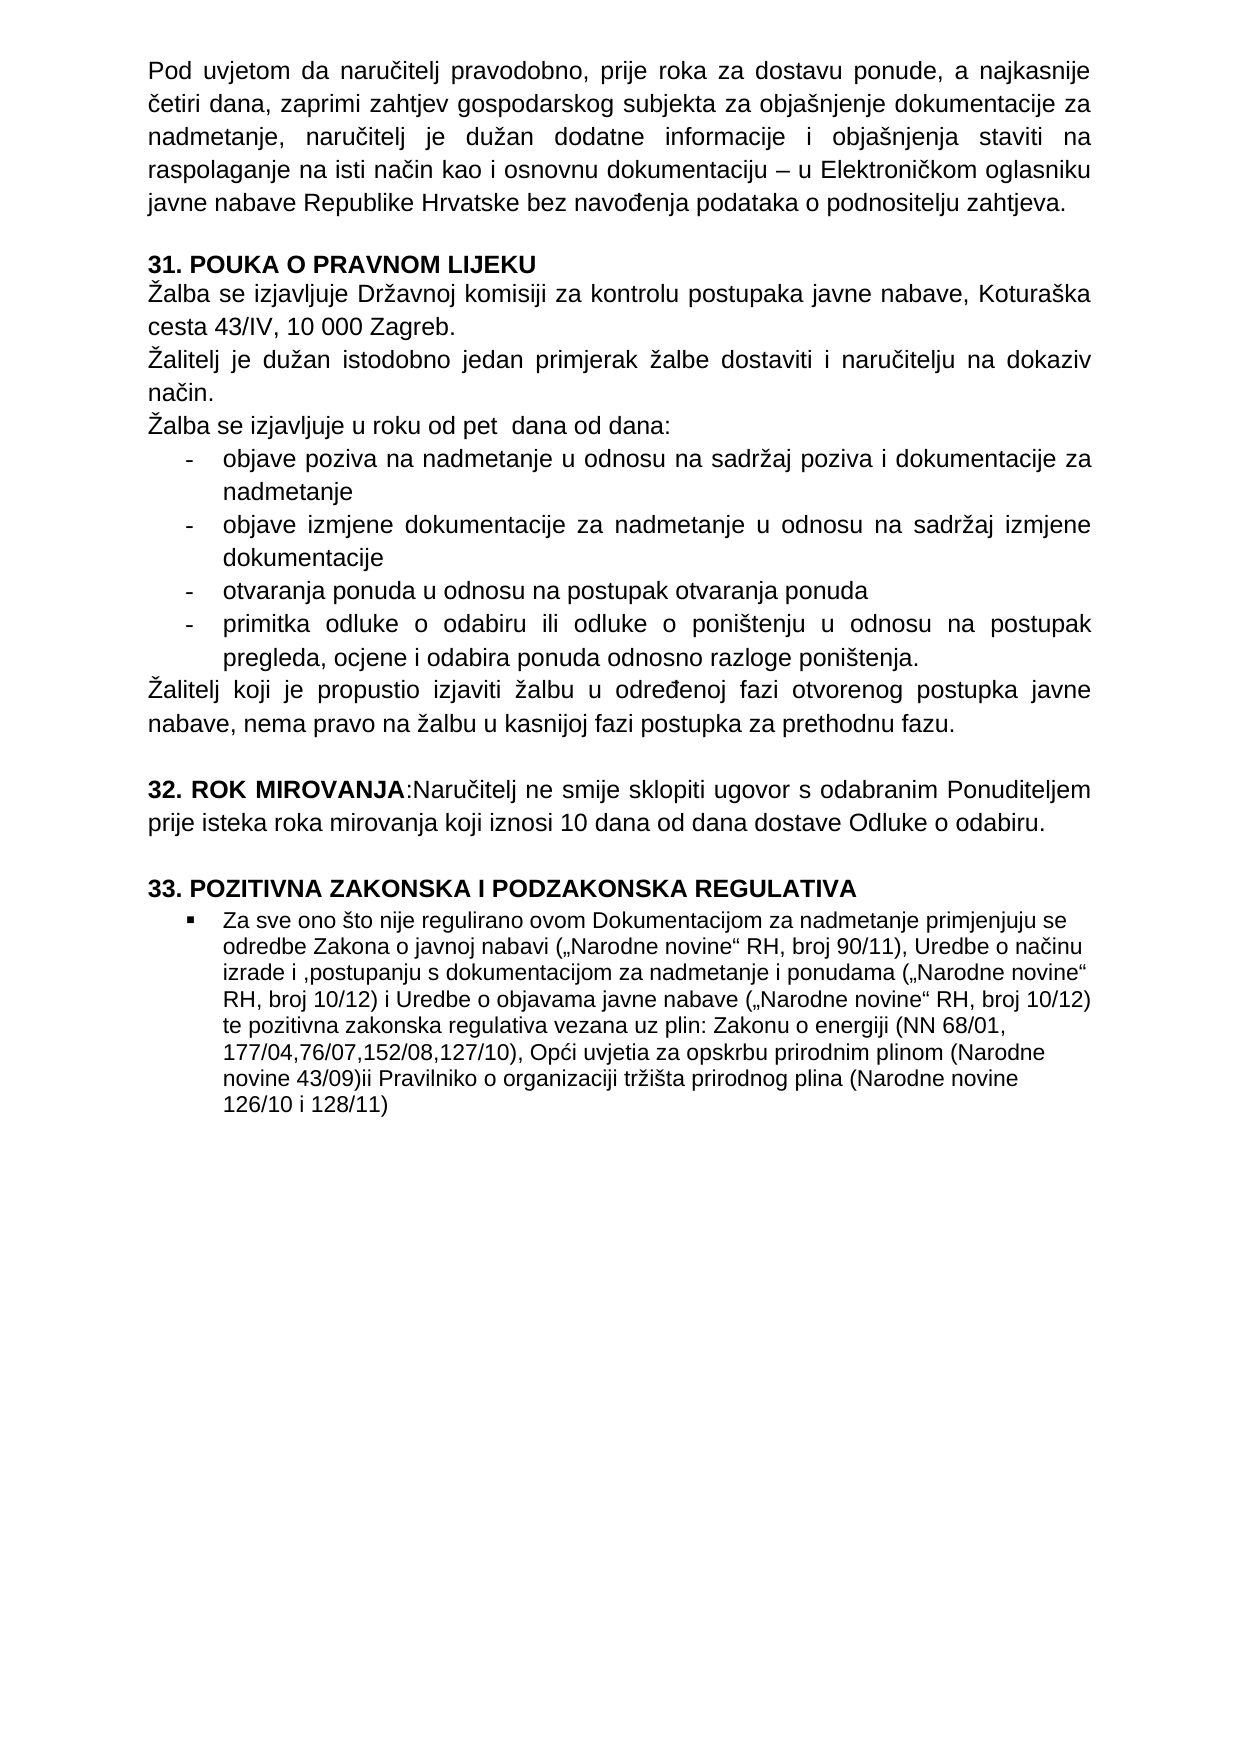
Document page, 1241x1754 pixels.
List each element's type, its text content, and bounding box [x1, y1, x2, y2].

list otvaranja ponuda u odnosu na postupak otvaranja ponuda [185, 576, 1093, 605]
list objave izmjene dokumentacije za nadmetanje u odnosu na sadržaj izmjene dokumentacije [185, 510, 1093, 572]
text 31. POUKA O PRAVNOM LIJEKU [148, 250, 1093, 279]
list Za sve ono što nije regulirano ovom Dokumentacijom za nadmetanje primjenjuju se odredbe Zakona o javnoj nabavi („Narodne novine“ RH, broj 90/11), Uredbe o načinu izrade i ,postupanju s dokumentacijom za nadmetanje i ponudama („Narodne novine“ RH, broj 10/12) i Uredbe o objavama javne nabave („Narodne novine“ RH, broj 10/12) te pozitivna zakonska regulativa vezana uz plin: Zakonu o energiji (NN 68/01, 177/04,76/07,152/08,127/10), Opći uvjetia za opskrbu prirodnim plinom (Narodne novine 43/09)ii Pravilniko o organizaciji tržišta prirodnog plina (Narodne novine 126/10 i 128/11) [185, 907, 1093, 1117]
text 32. ROK MIROVANJA:Naručitelj ne smije sklopiti ugovor s odabranim Ponuditeljem prije isteka roka mirovanja koji iznosi 10 dana od dana dostave Odluke o odabiru. [148, 774, 1093, 836]
text 33. POZITIVNA ZAKONSKA I PODZAKONSKA REGULATIVA [148, 874, 1093, 902]
list objave poziva na nadmetanje u odnosu na sadržaj poziva i dokumentacije za nadmetanje [185, 444, 1093, 506]
list primitka odluke o odabiru ili odluke o poništenju u odnosu na postupak pregleda, ocjene i odabira ponuda odnosno razloge poništenja. [185, 609, 1093, 671]
text Žalba se izjavljuje Državnoj komisiji za kontrolu postupaka javne nabave, Koturaška cesta 43/IV, 10 000 Zagreb. [148, 279, 1093, 341]
text Žalitelj je dužan istodobno jedan primjerak žalbe dostaviti i naručitelju na dokaziv način. [148, 345, 1093, 407]
text Žalitelj koji je propustio izjaviti žalbu u određenoj fazi otvorenog postupka javne nabave, nema pravo na žalbu u kasnijoj fazi postupka za prethodnu fazu. [148, 676, 1093, 737]
text Žalba se izjavljuje u roku od pet dana od dana: [148, 411, 1093, 440]
text Pod uvjetom da naručitelj pravodobno, prije roka za dostavu ponude, a najkasnije četiri dana, zaprimi zahtjev gospodarskog subjekta za objašnjenje dokumentacije za nadmetanje, naručitelj je dužan dodatne informacije i objašnjenja staviti na raspolaganje na isti način kao i osnovnu dokumentaciju – u Elektroničkom oglasniku javne nabave Republike Hrvatske bez navođenja podataka o podnositelju zahtjeva. [148, 56, 1093, 217]
